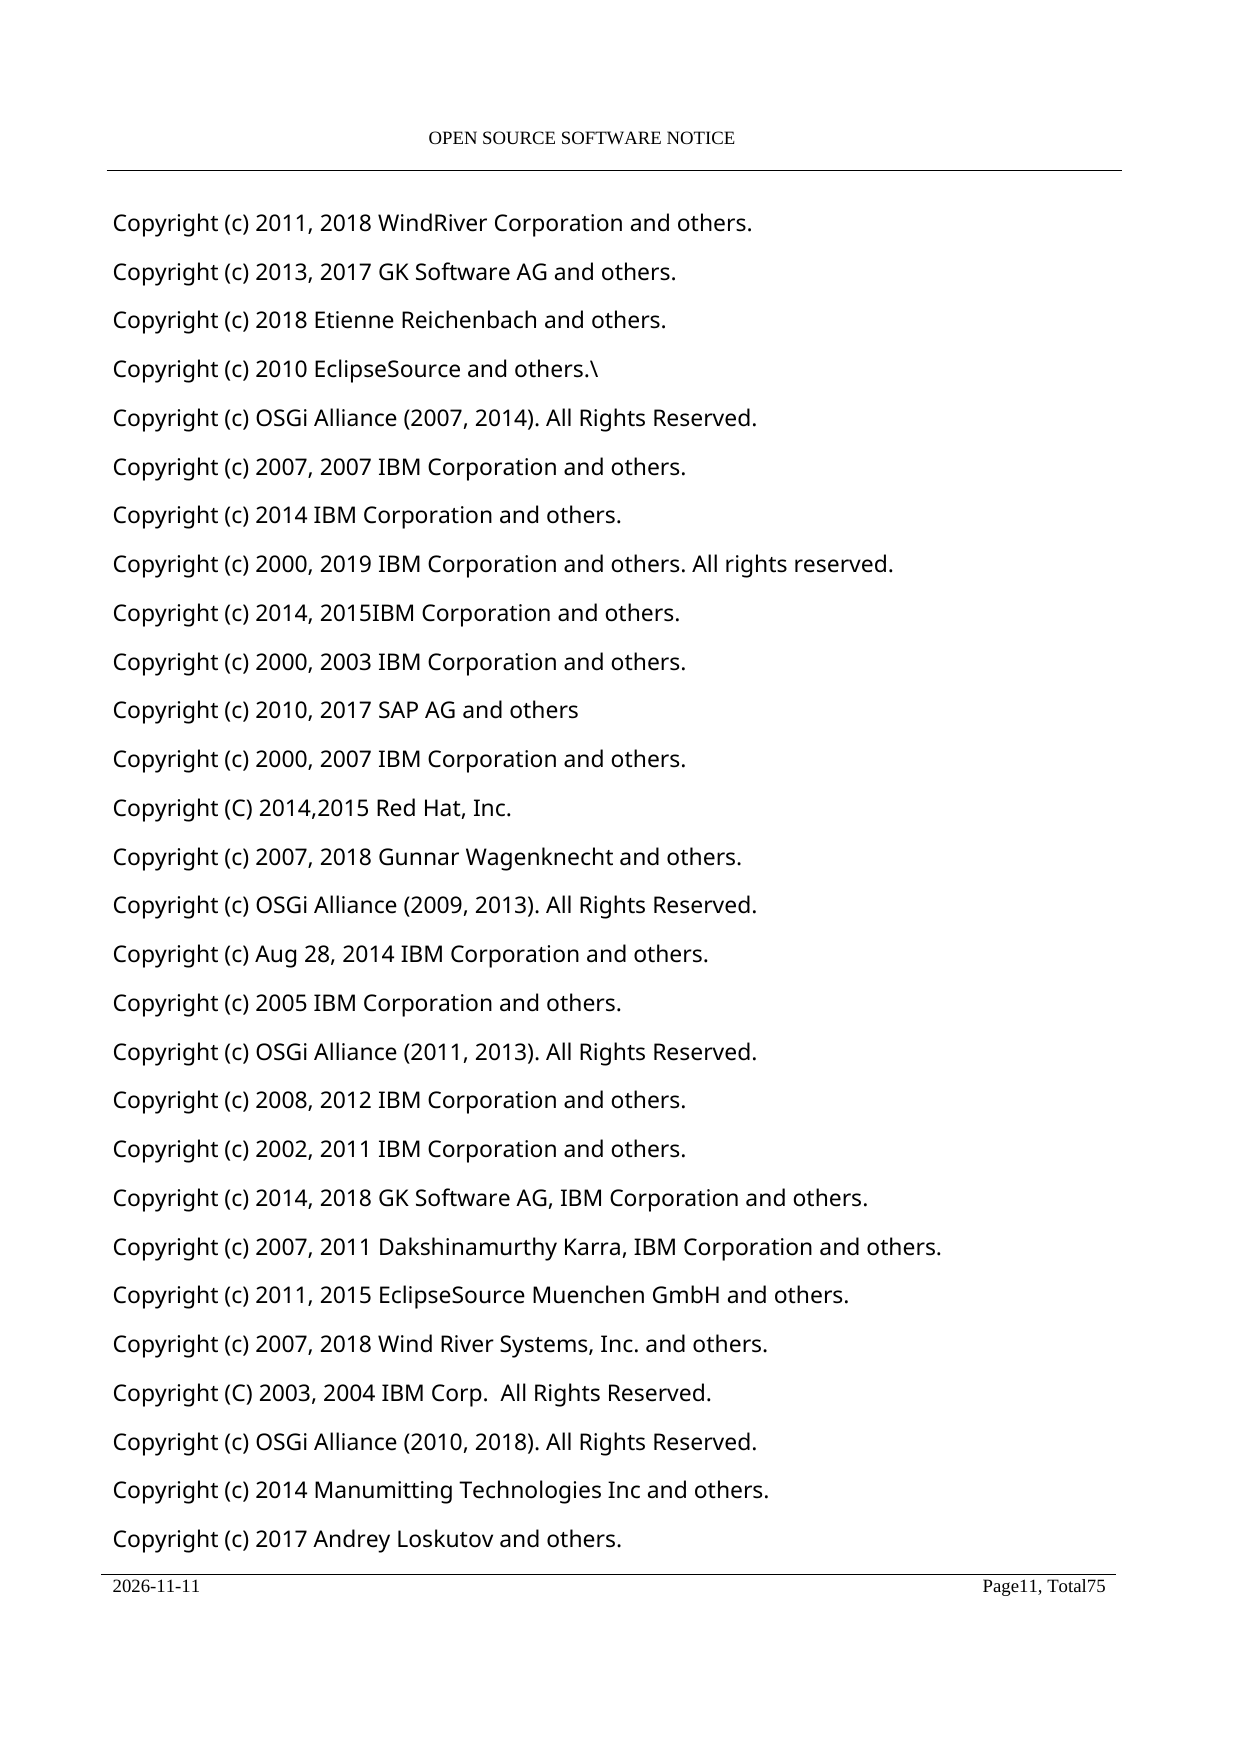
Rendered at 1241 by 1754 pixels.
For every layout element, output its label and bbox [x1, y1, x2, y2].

text [112, 206, 1128, 1555]
